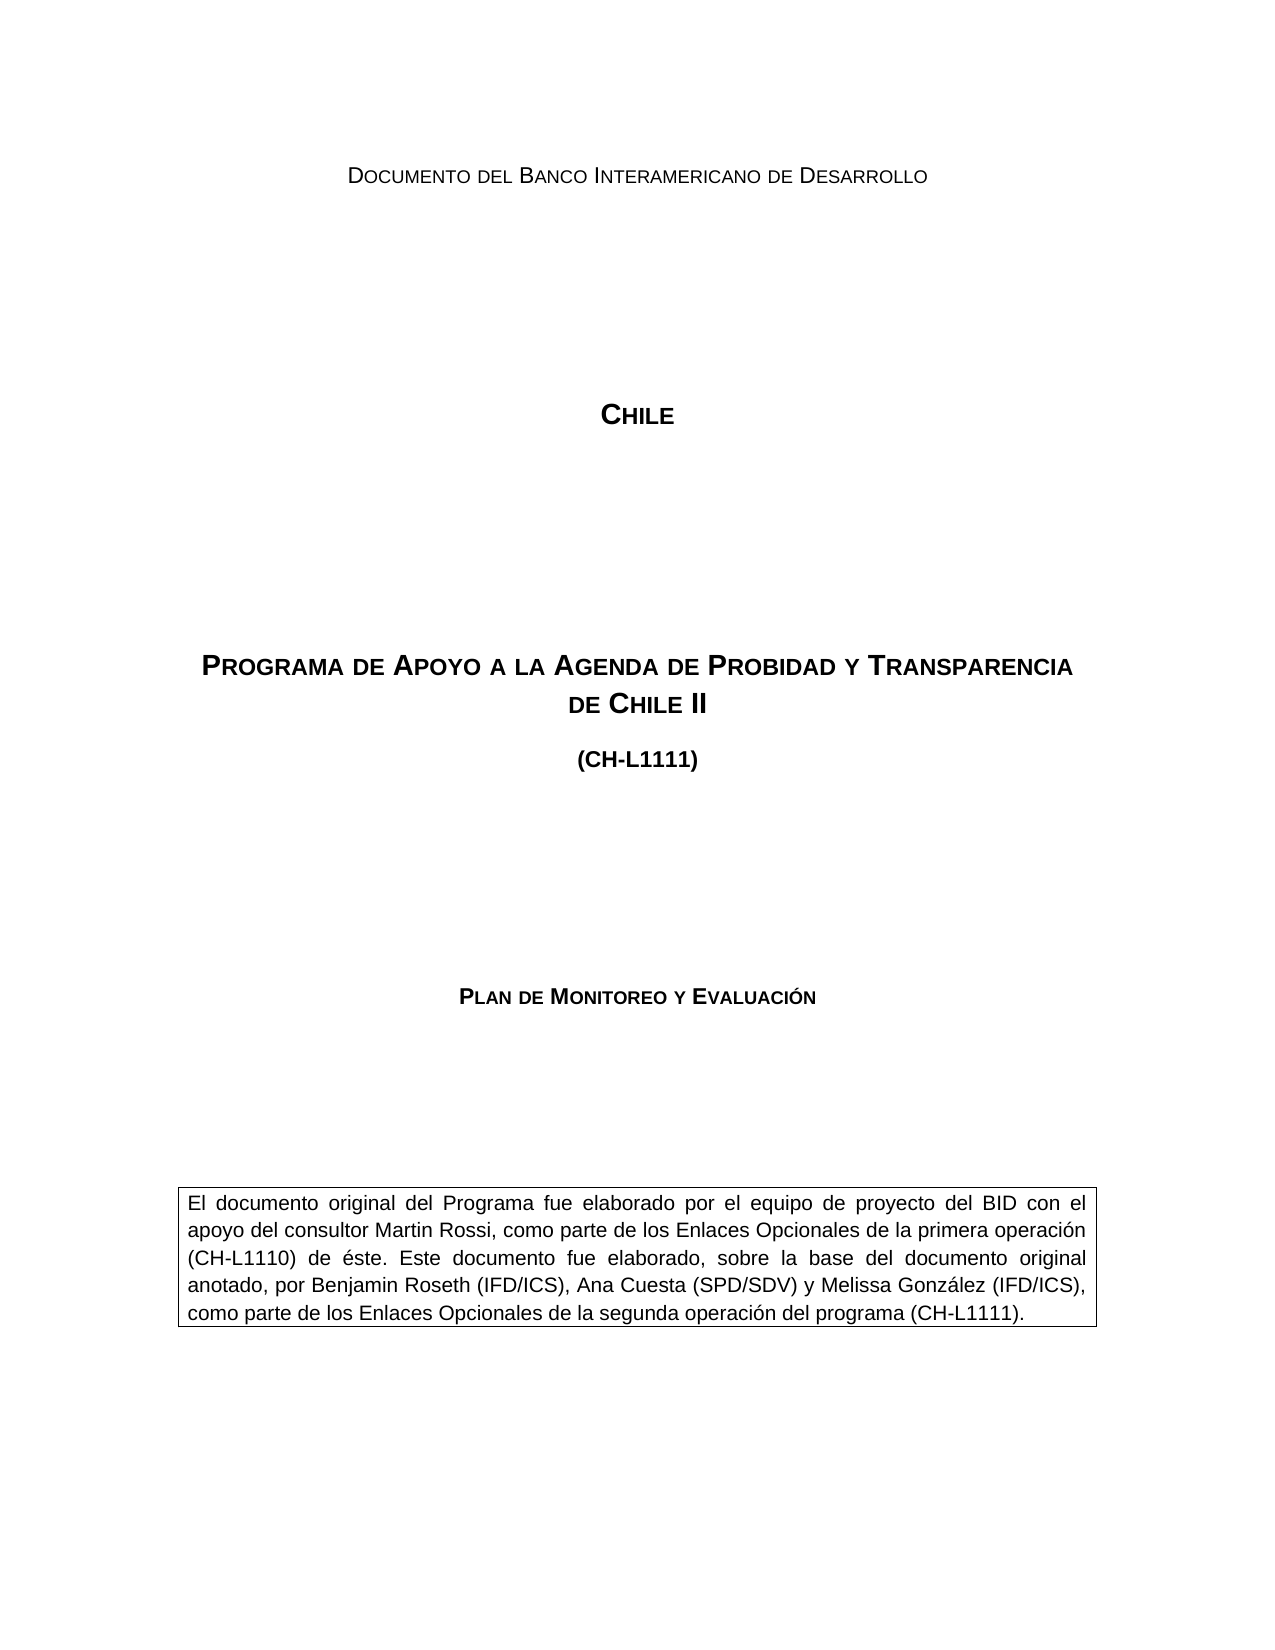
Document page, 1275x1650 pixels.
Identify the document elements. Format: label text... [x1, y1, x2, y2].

text Plan de Monitoreo y Evaluación [187, 983, 1087, 1009]
text (CH-L1111) [187, 746, 1087, 772]
list Documento del Banco Interamericano de Desarrollo [187, 162, 1087, 189]
text El documento original del Programa fue elaborado por el equipo de proyecto del BID con el apoyo del consultor Martin Rossi, como parte de los Enlaces Opcionales de la primera operación (CH-L1110) de éste. Este documento fue elaborado, sobre la base del documento original anotado, por Benjamin Roseth (IFD/ICS), Ana Cuesta (SPD/SDV) y Melissa González (IFD/ICS), como parte de los Enlaces Opcionales de la segunda operación del programa (CH-L1111). [179, 1188, 1096, 1326]
text Chile [187, 397, 1087, 430]
text Programa de Apoyo a la Agenda de Probidad y Transparencia de Chile ii [187, 648, 1087, 720]
